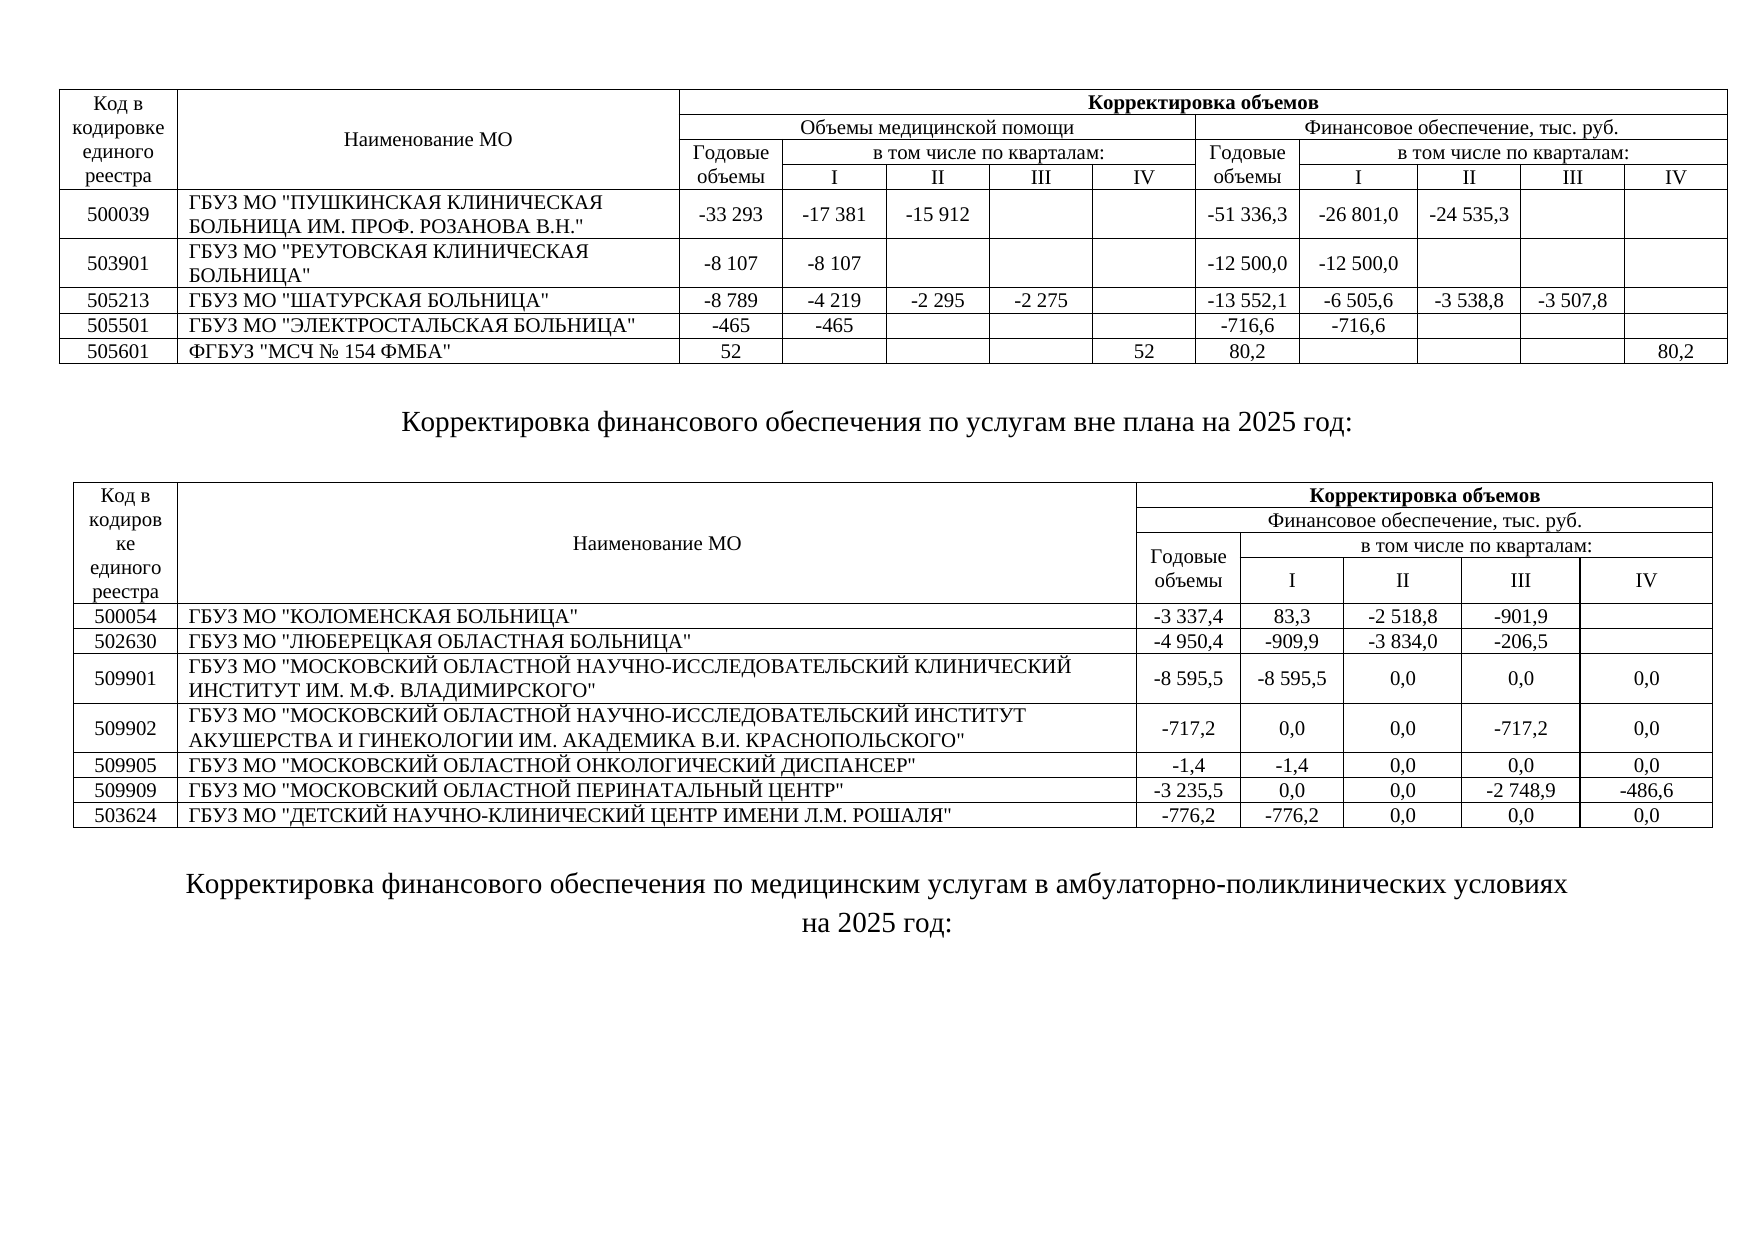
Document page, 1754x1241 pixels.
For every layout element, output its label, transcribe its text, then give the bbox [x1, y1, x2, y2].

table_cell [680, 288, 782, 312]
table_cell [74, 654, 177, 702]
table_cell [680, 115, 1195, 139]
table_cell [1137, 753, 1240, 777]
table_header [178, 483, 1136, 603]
text Корректировка финансового обеспечения по услугам вне плана на 2025 год: [118, 404, 1636, 438]
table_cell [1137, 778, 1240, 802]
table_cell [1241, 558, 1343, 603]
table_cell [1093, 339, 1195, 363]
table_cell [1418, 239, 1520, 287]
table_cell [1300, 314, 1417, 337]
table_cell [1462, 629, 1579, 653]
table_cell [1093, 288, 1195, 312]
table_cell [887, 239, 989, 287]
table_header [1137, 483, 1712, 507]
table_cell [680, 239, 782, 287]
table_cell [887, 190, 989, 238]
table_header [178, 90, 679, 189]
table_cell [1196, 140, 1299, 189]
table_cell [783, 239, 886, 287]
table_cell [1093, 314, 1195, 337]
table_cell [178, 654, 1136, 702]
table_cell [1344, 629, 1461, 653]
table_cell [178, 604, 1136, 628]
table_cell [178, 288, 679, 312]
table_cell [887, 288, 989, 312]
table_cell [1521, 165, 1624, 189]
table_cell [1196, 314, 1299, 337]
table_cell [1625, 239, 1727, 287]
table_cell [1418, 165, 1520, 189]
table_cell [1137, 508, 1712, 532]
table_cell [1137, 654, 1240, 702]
text на 2025 год: [118, 905, 1636, 938]
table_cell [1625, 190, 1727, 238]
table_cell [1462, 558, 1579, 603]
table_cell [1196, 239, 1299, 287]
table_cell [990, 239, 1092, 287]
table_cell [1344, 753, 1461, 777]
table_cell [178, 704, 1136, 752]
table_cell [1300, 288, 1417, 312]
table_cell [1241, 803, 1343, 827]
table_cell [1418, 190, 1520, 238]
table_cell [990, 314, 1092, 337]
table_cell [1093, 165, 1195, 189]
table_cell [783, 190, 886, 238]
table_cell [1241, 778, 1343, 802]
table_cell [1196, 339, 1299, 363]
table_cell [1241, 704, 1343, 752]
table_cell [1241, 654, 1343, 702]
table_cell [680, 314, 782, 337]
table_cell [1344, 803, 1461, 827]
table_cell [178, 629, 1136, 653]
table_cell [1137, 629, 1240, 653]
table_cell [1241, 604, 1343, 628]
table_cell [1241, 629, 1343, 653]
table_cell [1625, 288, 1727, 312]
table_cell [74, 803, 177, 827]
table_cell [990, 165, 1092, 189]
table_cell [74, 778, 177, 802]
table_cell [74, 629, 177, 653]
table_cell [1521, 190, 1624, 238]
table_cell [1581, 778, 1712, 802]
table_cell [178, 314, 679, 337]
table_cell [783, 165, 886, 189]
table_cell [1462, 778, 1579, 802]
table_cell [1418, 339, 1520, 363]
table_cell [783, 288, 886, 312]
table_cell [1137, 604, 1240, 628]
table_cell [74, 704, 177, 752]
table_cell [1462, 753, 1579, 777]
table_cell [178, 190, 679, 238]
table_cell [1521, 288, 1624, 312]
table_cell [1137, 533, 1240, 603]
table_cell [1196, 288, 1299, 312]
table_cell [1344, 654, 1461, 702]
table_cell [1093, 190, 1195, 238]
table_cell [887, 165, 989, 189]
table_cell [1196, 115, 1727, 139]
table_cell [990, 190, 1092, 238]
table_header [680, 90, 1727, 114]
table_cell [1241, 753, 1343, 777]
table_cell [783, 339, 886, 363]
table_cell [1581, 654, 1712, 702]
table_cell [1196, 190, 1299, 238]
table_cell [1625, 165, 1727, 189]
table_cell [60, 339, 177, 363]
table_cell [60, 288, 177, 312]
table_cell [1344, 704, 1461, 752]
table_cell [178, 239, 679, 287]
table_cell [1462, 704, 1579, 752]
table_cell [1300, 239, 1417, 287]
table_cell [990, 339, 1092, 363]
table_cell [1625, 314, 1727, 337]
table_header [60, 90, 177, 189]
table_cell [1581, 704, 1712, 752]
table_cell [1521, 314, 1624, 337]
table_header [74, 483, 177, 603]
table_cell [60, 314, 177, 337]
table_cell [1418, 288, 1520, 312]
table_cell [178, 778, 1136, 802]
text Корректировка финансового обеспечения по медицинским услугам в амбулаторно-поликлинических условиях [118, 866, 1636, 900]
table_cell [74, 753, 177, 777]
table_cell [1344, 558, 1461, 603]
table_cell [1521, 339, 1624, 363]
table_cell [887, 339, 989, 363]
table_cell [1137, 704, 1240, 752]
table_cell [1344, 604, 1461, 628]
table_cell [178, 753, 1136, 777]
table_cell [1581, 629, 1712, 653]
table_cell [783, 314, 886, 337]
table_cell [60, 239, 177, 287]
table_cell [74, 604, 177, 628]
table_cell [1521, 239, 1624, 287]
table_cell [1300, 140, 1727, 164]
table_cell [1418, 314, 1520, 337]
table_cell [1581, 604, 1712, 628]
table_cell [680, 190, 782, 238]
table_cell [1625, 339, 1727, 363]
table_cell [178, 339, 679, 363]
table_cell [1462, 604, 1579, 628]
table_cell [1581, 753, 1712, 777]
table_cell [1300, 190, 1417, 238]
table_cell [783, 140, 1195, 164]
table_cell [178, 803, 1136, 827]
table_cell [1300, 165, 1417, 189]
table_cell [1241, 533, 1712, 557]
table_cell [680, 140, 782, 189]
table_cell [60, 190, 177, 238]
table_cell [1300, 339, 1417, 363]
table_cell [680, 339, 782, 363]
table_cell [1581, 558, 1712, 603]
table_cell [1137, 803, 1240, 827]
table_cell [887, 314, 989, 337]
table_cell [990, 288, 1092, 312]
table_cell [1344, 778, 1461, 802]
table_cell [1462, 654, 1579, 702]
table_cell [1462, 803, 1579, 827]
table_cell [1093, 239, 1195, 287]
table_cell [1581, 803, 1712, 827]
